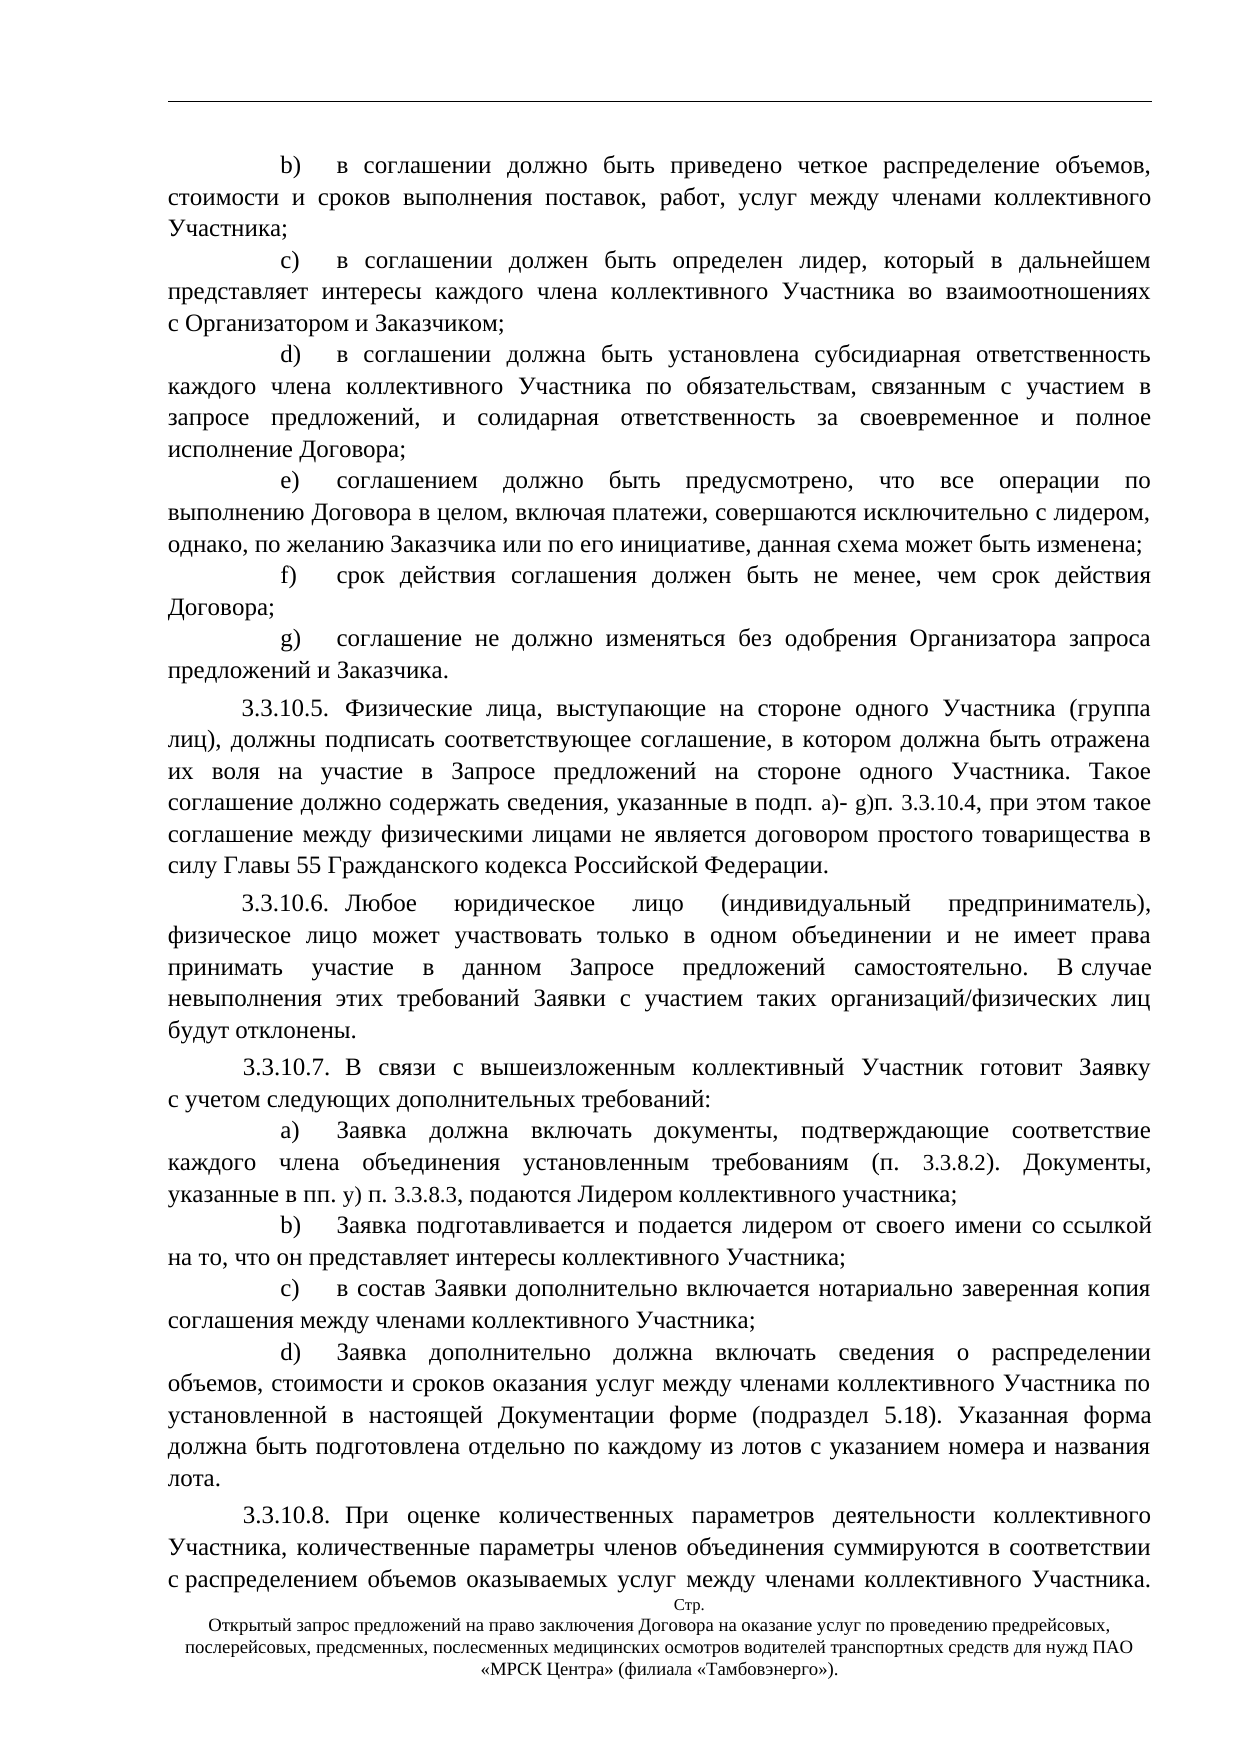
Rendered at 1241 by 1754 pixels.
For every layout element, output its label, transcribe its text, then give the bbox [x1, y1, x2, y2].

list Заявка подготавливается и подается лидером от своего имени со ссылкой на то, что он представляет интересы коллективного Участника; [168, 1210, 1152, 1271]
list в соглашении должно быть приведено четкое распределение объемов, стоимости и сроков выполнения поставок, работ, услуг между членами коллективного Участника; [168, 150, 1152, 242]
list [168, 1501, 1152, 1592]
list Любое юридическое лицо (индивидуальный предприниматель), физическое лицо может участвовать только в одном объединении и не имеет права принимать участие в данном Запросе предложений самостоятельно. В случае невыполнения этих требований Заявки с участием таких организаций/физических лиц будут отклонены. [168, 888, 1152, 1043]
list соглашение не должно изменяться без одобрения Организатора запроса предложений и Заказчика. [168, 623, 1152, 684]
list Заявка дополнительно должна включать сведения о распределении объемов, стоимости и сроков оказания услуг между членами коллективного Участника по установленной в настоящей Документации форме (подраздел 5.18). Указанная форма должна быть подготовлена отдельно по каждому из лотов с указанием номера и названия лота. [168, 1337, 1152, 1492]
list Заявка должна включать документы, подтверждающие соответствие каждого члена объединения установленным требованиям (п. 3.3.8.2). Документы, указанные в пп. у) п. 3.3.8.3, подаются Лидером коллективного участника; [168, 1116, 1152, 1207]
list в соглашении должна быть установлена субсидиарная ответственность каждого члена коллективного Участника по обязательствам, связанным с участием в запросе предложений, и солидарная ответственность за своевременное и полное исполнение Договора; [168, 339, 1152, 463]
list в соглашении должен быть определен лидер, который в дальнейшем представляет интересы каждого члена коллективного Участника во взаимоотношениях с Организатором и Заказчиком; [168, 245, 1152, 337]
list срок действия соглашения должен быть не менее, чем срок действия Договора; [168, 560, 1152, 621]
list в состав Заявки дополнительно включается нотариально заверенная копия соглашения между членами коллективного Участника; [168, 1273, 1152, 1334]
list соглашением должно быть предусмотрено, что все операции по выполнению Договора в целом, включая платежи, совершаются исключительно с лидером, однако, по желанию Заказчика или по его инициативе, данная схема может быть изменена; [168, 466, 1152, 557]
list Физические лица, выступающие на стороне одного Участника (группа лиц), должны подписать соответствующее соглашение, в котором должна быть отражена их воля на участие в Запросе предложений на стороне одного Участника. Такое соглашение должно содержать сведения, указанные в подп. a)- g)п. 3.3.10.4, при этом такое соглашение между физическими лицами не является договором простого товарищества в силу Главы 55 Гражданского кодекса Российской Федерации. [168, 693, 1152, 879]
list В связи с вышеизложенным коллективный Участник готовит Заявку с учетом следующих дополнительных требований: [168, 1052, 1152, 1113]
